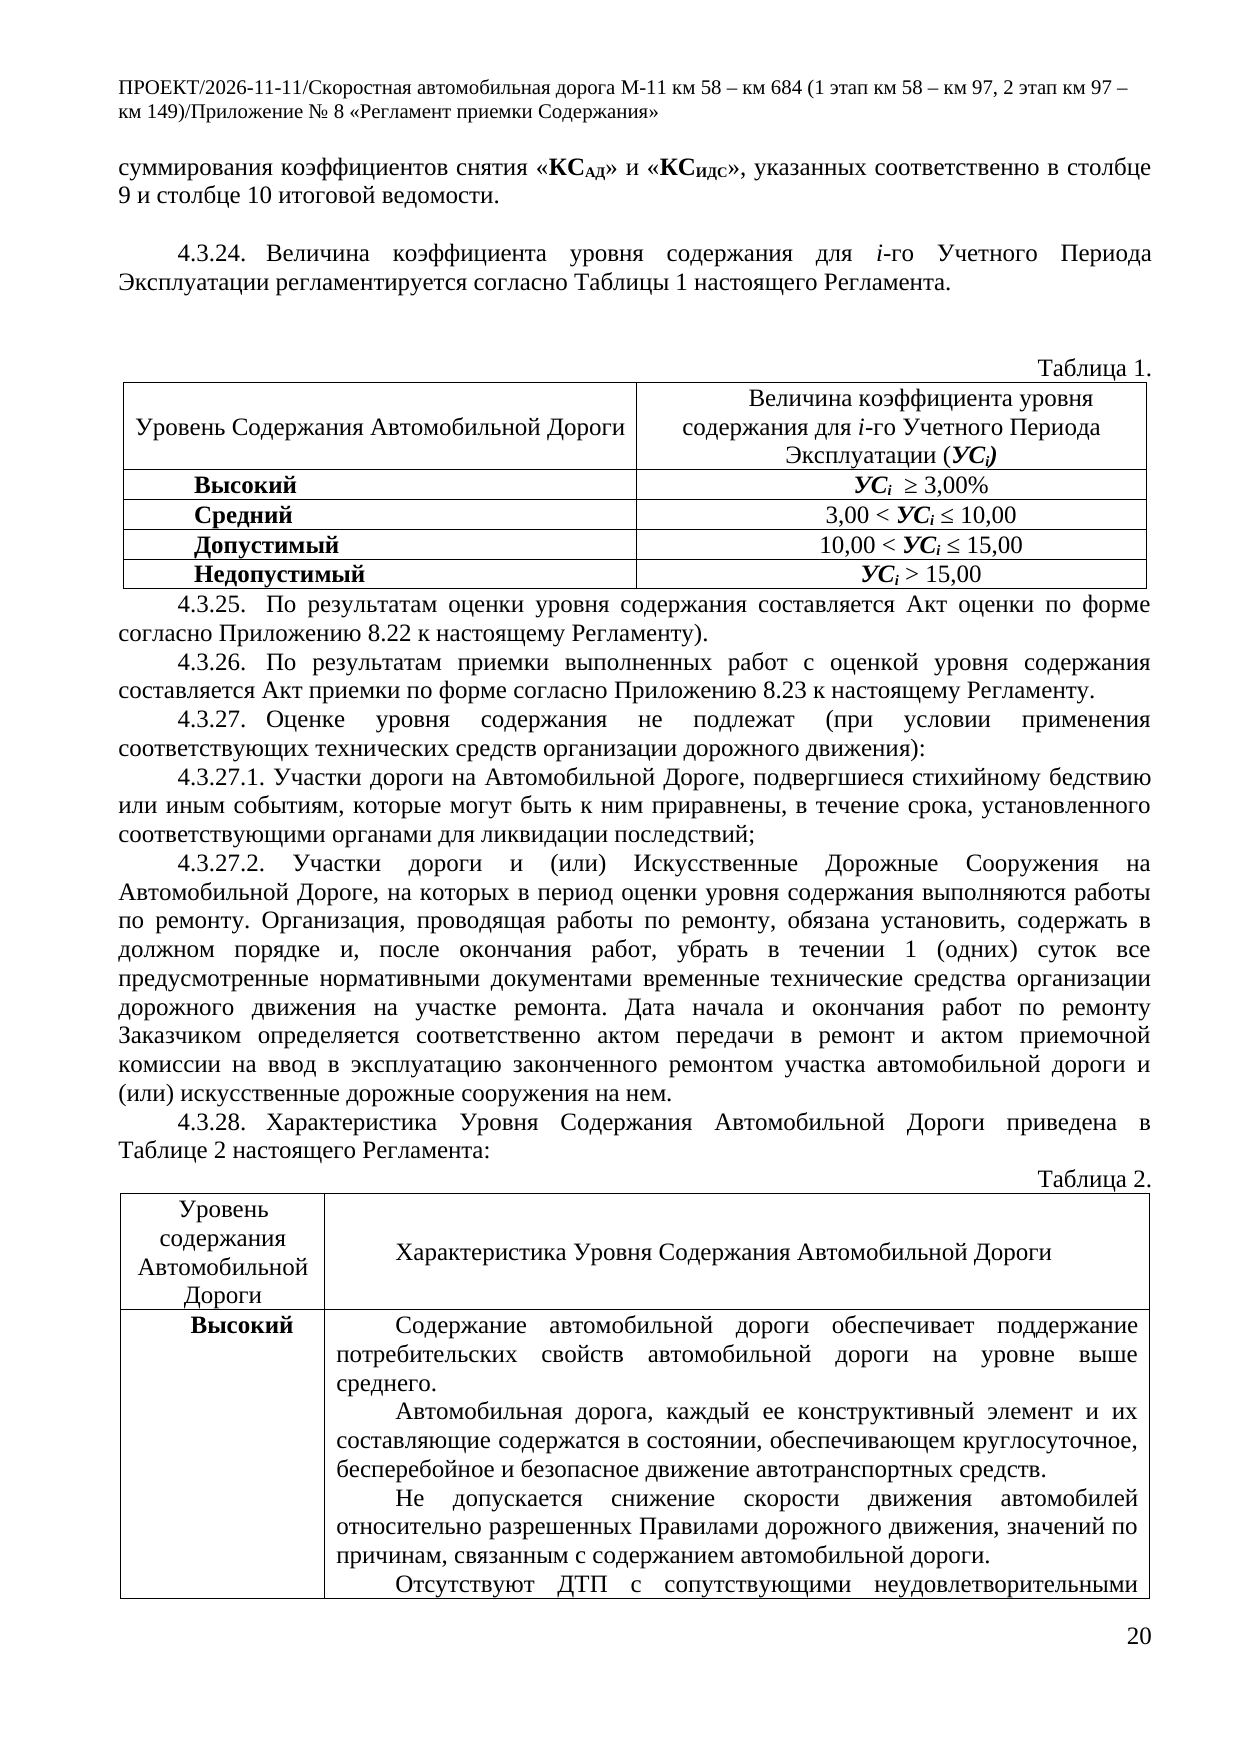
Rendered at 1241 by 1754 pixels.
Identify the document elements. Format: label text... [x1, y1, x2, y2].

table_header Уровень Содержания Автомобильной Дороги [124, 383, 636, 469]
list По результатам оценки уровня содержания составляется Акт оценки по форме согласно Приложению 8.22 к настоящему Регламенту). [118, 589, 1152, 647]
list Величина коэффициента уровня содержания для i-го Учетного Периода Эксплуатации регламентируется согласно Таблицы 1 настоящего Регламента. [118, 238, 1152, 296]
table_cell Недопустимый [124, 560, 636, 588]
list Характеристика Уровня Содержания Автомобильной Дороги приведена в Таблице 2 настоящего Регламента: [118, 1107, 1152, 1164]
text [118, 152, 1152, 209]
text Таблица 2. [118, 1164, 1152, 1193]
table_cell УСi ≥ 3,00% [637, 470, 1146, 499]
text Таблица 1. [118, 353, 1152, 382]
table_cell Средний [124, 500, 636, 529]
text 4.3.27.1. Участки дороги на Автомобильной Дороге, подвергшиеся стихийному бедствию или иным событиям, которые могут быть к ним приравнены, в течение срока, установленного соответствующими органами для ликвидации последствий; [118, 762, 1152, 848]
table_header Уровень содержания Автомобильной Дороги [121, 1194, 324, 1309]
table_header Величина коэффициента уровня содержания для i-го Учетного Периода Эксплуатации (УСi) [637, 383, 1146, 469]
table_cell 10,00 < УСi ≤ 15,00 [637, 530, 1146, 558]
list По результатам приемки выполненных работ с оценкой уровня содержания составляется Акт приемки по форме согласно Приложению 8.23 к настоящему Регламенту. [118, 647, 1152, 704]
table_cell УСi > 15,00 [637, 560, 1146, 588]
table_header Характеристика Уровня Содержания Автомобильной Дороги [325, 1194, 1149, 1309]
text 4.3.27.2. Участки дороги и (или) Искусственные Дорожные Сооружения на Автомобильной Дороге, на которых в период оценки уровня содержания выполняются работы по ремонту. Организация, проводящая работы по ремонту, обязана установить, содержать в должном порядке и, после окончания работ, убрать в течении 1 (одних) суток все предусмотренные нормативными документами временные технические средства организации дорожного движения на участке ремонта. Дата начала и окончания работ по ремонту Заказчиком определяется соответственно актом передачи в ремонт и актом приемочной комиссии на ввод в эксплуатацию законченного ремонтом участка автомобильной дороги и (или) искусственные дорожные сооружения на нем. [118, 848, 1152, 1107]
list Оценке уровня содержания не подлежат (при условии применения соответствующих технических средств организации дорожного движения): [118, 704, 1152, 762]
table_cell Высокий [121, 1310, 324, 1598]
table_cell Высокий [124, 470, 636, 499]
table_cell 3,00 < УСi ≤ 10,00 [637, 500, 1146, 529]
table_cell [325, 1310, 1149, 1598]
table_cell Допустимый [124, 530, 636, 558]
